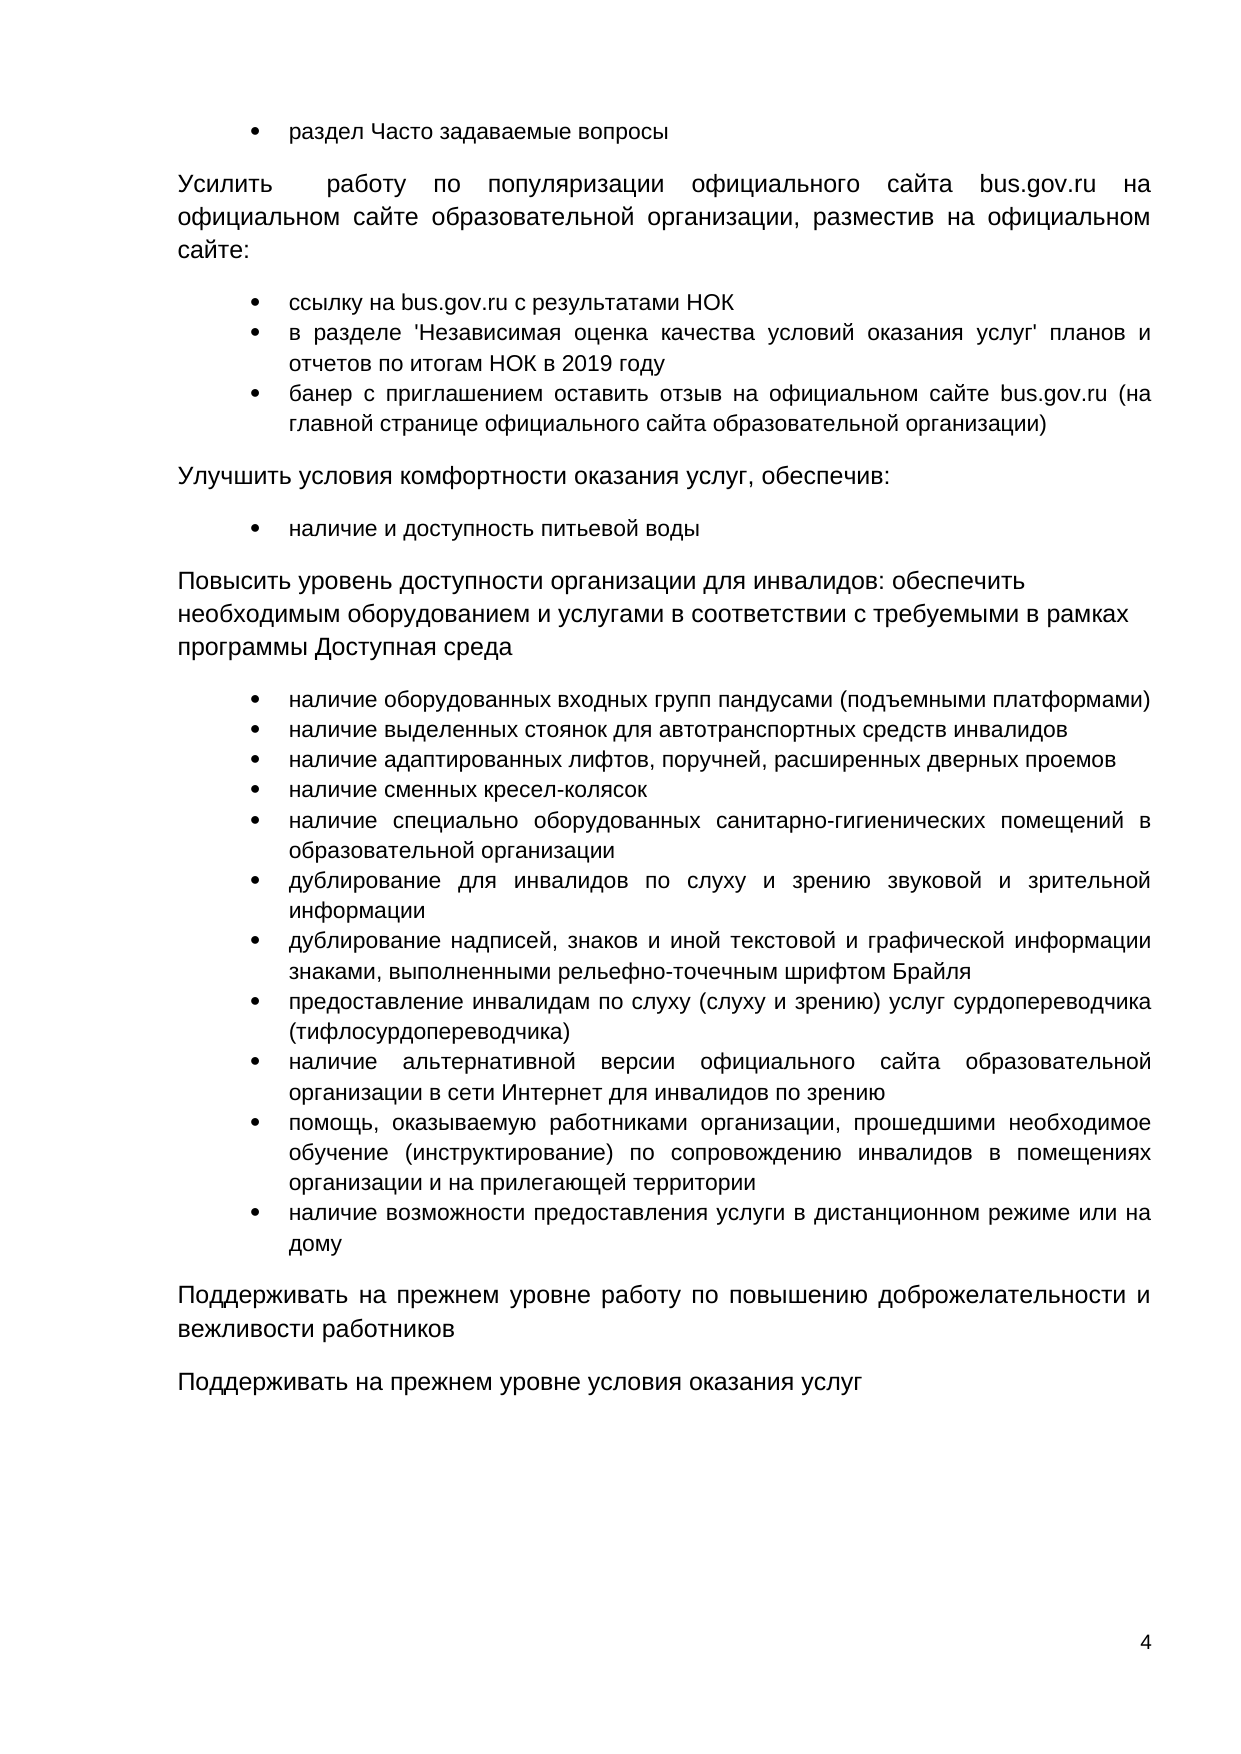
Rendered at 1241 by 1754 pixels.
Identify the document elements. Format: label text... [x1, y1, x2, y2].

list наличие возможности предоставления услуги в дистанционном режиме или на дому [251, 1199, 1152, 1256]
list предоставление инвалидам по слуху (слуху и зрению) услуг сурдопереводчика (тифлосурдопереводчика) [251, 988, 1152, 1044]
list раздел Часто задаваемые вопросы [251, 118, 1152, 144]
list дублирование для инвалидов по слуху и зрению звуковой и зрительной информации [251, 867, 1152, 923]
list банер с приглашением оставить отзыв на официальном сайте bus.gov.ru (на главной странице официального сайта образовательной организации) [251, 380, 1152, 436]
list наличие оборудованных входных групп пандусами (подъемными платформами) [251, 686, 1152, 712]
list наличие выделенных стоянок для автотранспортных средств инвалидов [251, 716, 1152, 742]
list наличие альтернативной версии официального сайта образовательной организации в сети Интернет для инвалидов по зрению [251, 1048, 1152, 1105]
list дублирование надписей, знаков и иной текстовой и графической информации знаками, выполненными рельефно-точечным шрифтом Брайля [251, 927, 1152, 984]
text Поддерживать на прежнем уровне работу по повышению доброжелательности и вежливости работников [177, 1281, 1152, 1342]
list наличие сменных кресел-колясок [251, 776, 1152, 803]
text Улучшить условия комфортности оказания услуг, обеспечив: [177, 461, 1152, 490]
text Усилить работу по популяризации официального сайта bus.gov.ru на официальном сайте образовательной организации, разместив на официальном сайте: [177, 169, 1152, 264]
list наличие адаптированных лифтов, поручней, расширенных дверных проемов [251, 746, 1152, 772]
list помощь, оказываемую работниками организации, прошедшими необходимое обучение (инструктирование) по сопровождению инвалидов в помещениях организации и на прилегающей территории [251, 1109, 1152, 1195]
list наличие и доступность питьевой воды [251, 515, 1152, 541]
text Поддерживать на прежнем уровне условия оказания услуг [177, 1367, 1152, 1396]
list наличие специально оборудованных санитарно-гигиенических помещений в образовательной организации [251, 807, 1152, 863]
text Повысить уровень доступности организации для инвалидов: обеспечить необходимым оборудованием и услугами в соответствии с требуемыми в рамках программы Доступная среда [177, 566, 1152, 661]
list ссылку на bus.gov.ru с результатами НОК [251, 289, 1152, 315]
list в разделе 'Независимая оценка качества условий оказания услуг' планов и отчетов по итогам НОК в 2019 году [251, 319, 1152, 376]
